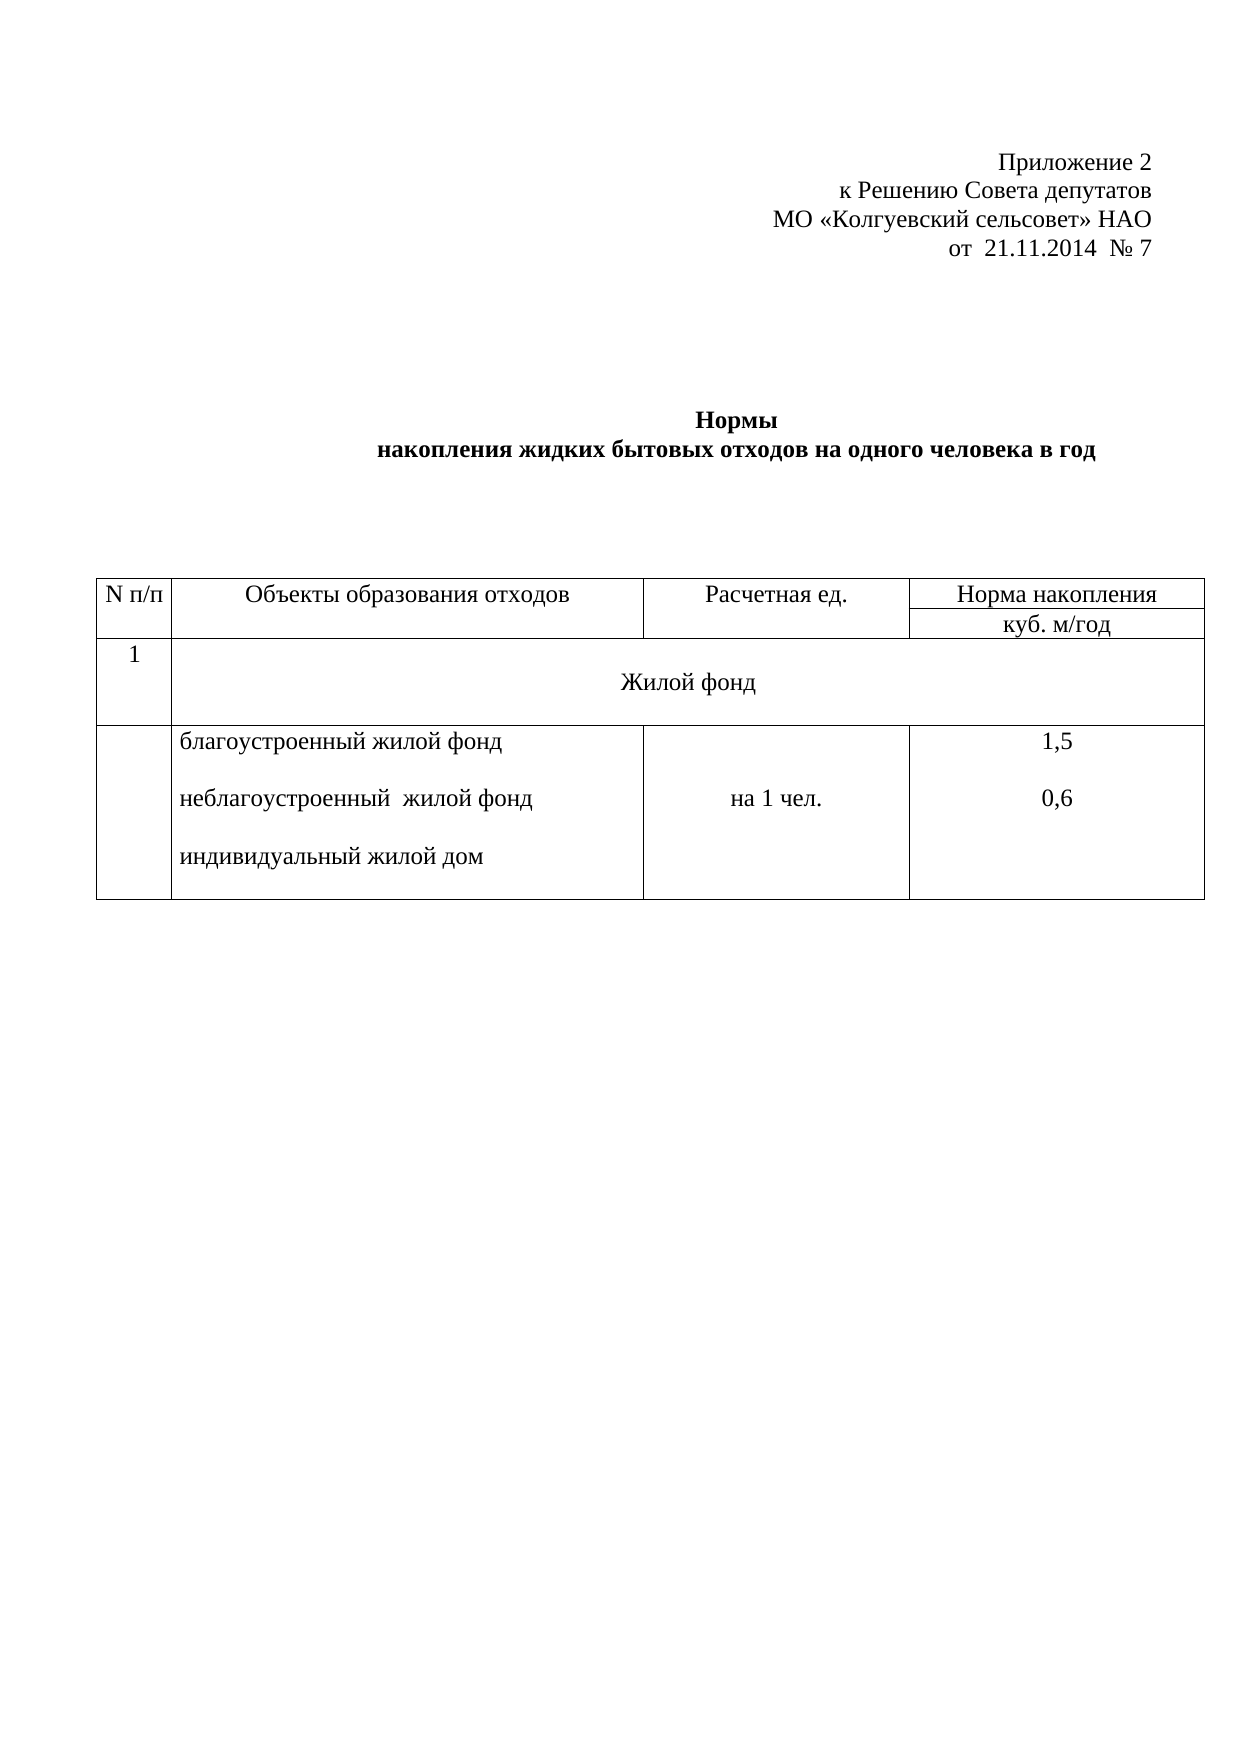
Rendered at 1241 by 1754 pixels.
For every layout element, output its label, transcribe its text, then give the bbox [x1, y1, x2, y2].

text МО «Колгуевский сельсовет» НАО [177, 204, 1152, 233]
table_header Объекты образования отходов [172, 579, 643, 638]
table_cell на 1 чел. [644, 726, 909, 898]
text к Решению Совета депутатов [177, 176, 1152, 204]
text накопления жидких бытовых отходов на одного человека в год [321, 434, 1152, 463]
table_header Расчетная ед. [644, 579, 909, 638]
text Приложение 2 [177, 147, 1152, 176]
table_cell благоустроенный жилой фонд неблагоустроенный жилой фонд индивидуальный жилой дом [172, 726, 643, 898]
table_header N п/п [97, 579, 171, 638]
table_cell [97, 726, 171, 898]
text от 21.11.2014 № 7 [177, 233, 1152, 262]
table_cell 1,5 0,6 [910, 726, 1204, 898]
table_header Норма накопления [910, 579, 1204, 608]
table_cell Жилой фонд [172, 639, 1204, 725]
text Нормы [321, 406, 1152, 434]
table_cell 1 [97, 639, 171, 725]
table_cell куб. м/год [910, 609, 1204, 638]
